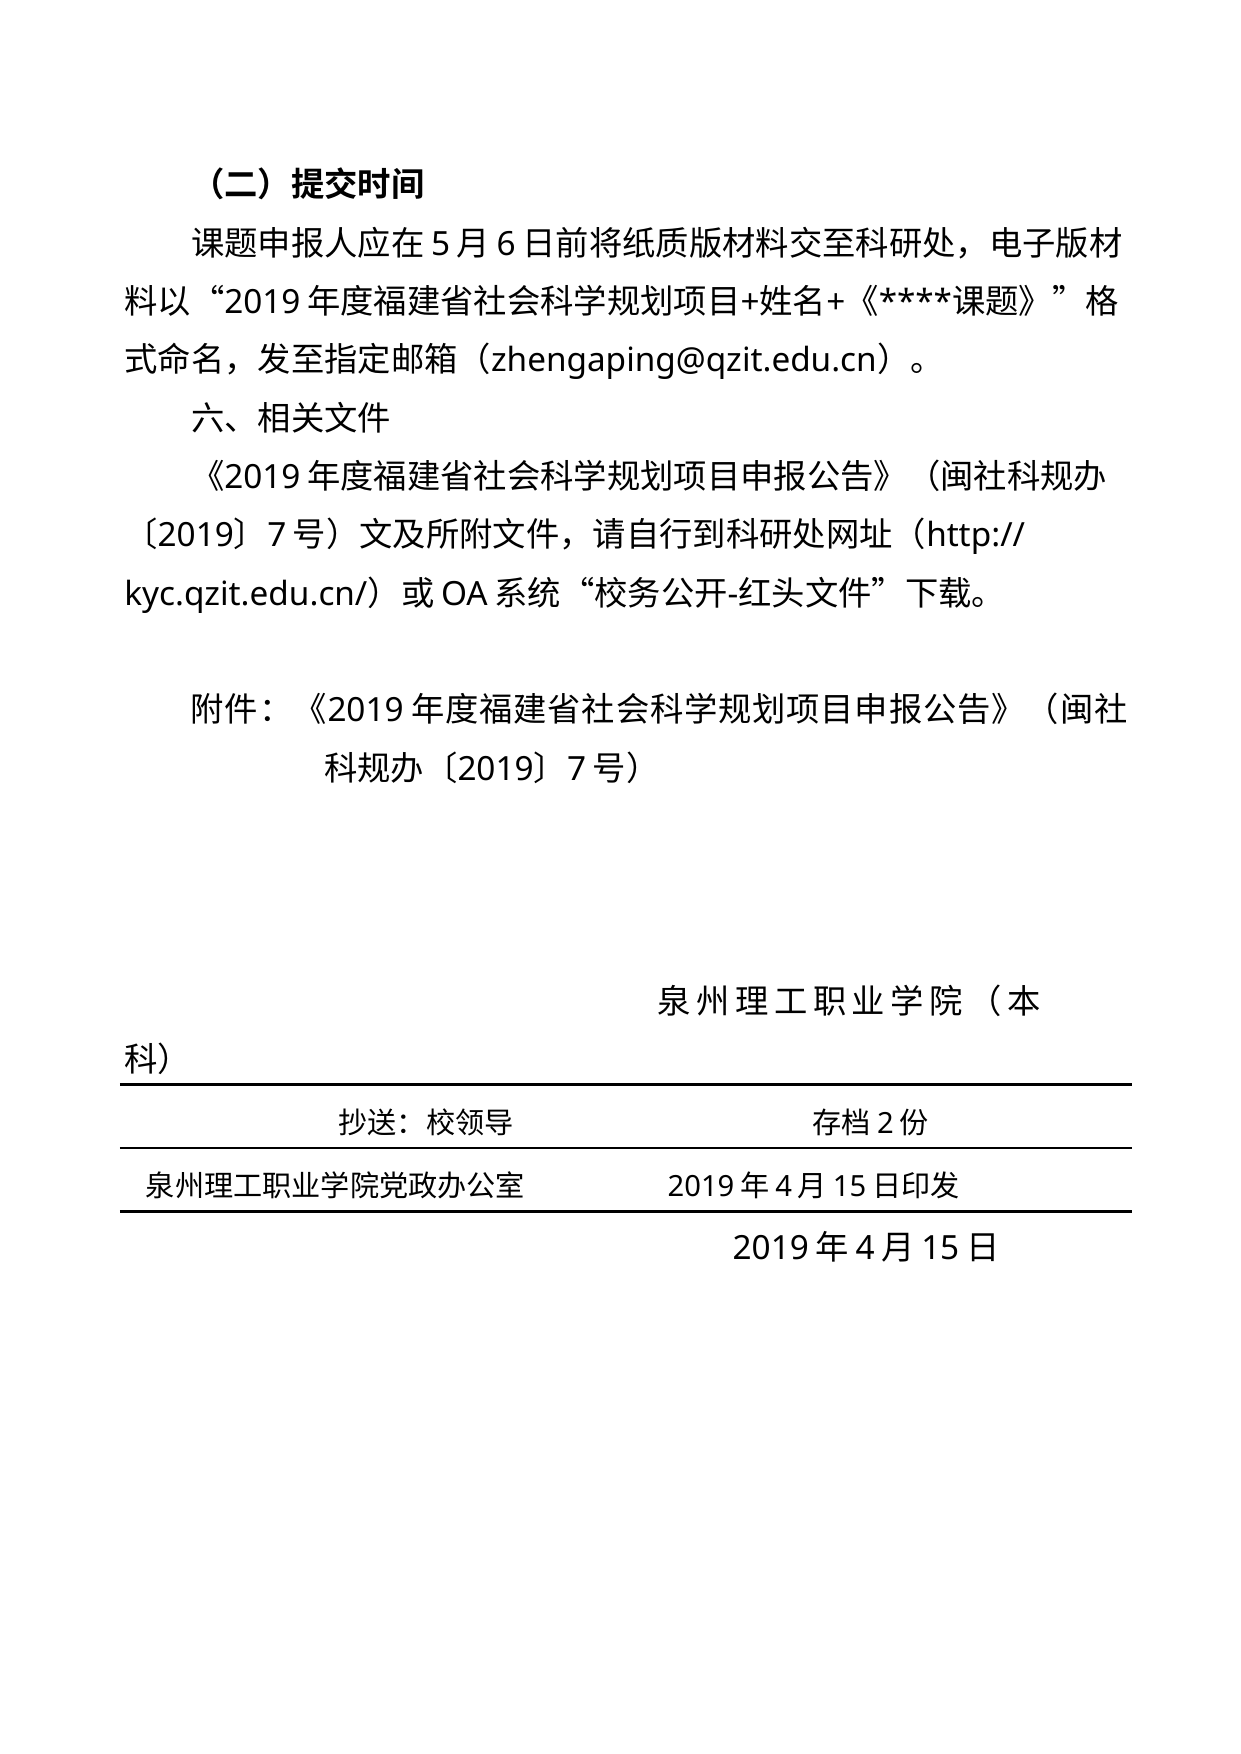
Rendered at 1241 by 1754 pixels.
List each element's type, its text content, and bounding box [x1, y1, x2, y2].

text 2019年4月15日 [124, 1213, 1041, 1271]
text 附件：《2019年度福建省社会科学规划项目申报公告》（闽社科规办〔2019〕7号） [191, 675, 1128, 792]
text 课题申报人应在5月6日前将纸质版材料交至科研处，电子版材料以“2019年度福建省社会科学规划项目+姓名+《****课题》”格式命名，发至指定邮箱（zhengaping@qzit.edu.cn）。 [124, 208, 1128, 383]
text 六、相关文件 [124, 383, 1128, 442]
table_cell 泉州理工职业学院党政办公室 2019年4月15日印发 [120, 1149, 1132, 1210]
text 泉州理工职业学院（本科） [124, 967, 1041, 1083]
text （二）提交时间 [124, 150, 1128, 208]
table_header 抄送：校领导 存档2份 [120, 1086, 1132, 1147]
text 《2019年度福建省社会科学规划项目申报公告》（闽社科规办〔2019〕7号）文及所附文件，请自行到科研处网址（http://kyc.qzit.edu.cn/）或OA系统“校务公开-红头文件”下载。 [124, 442, 1128, 617]
